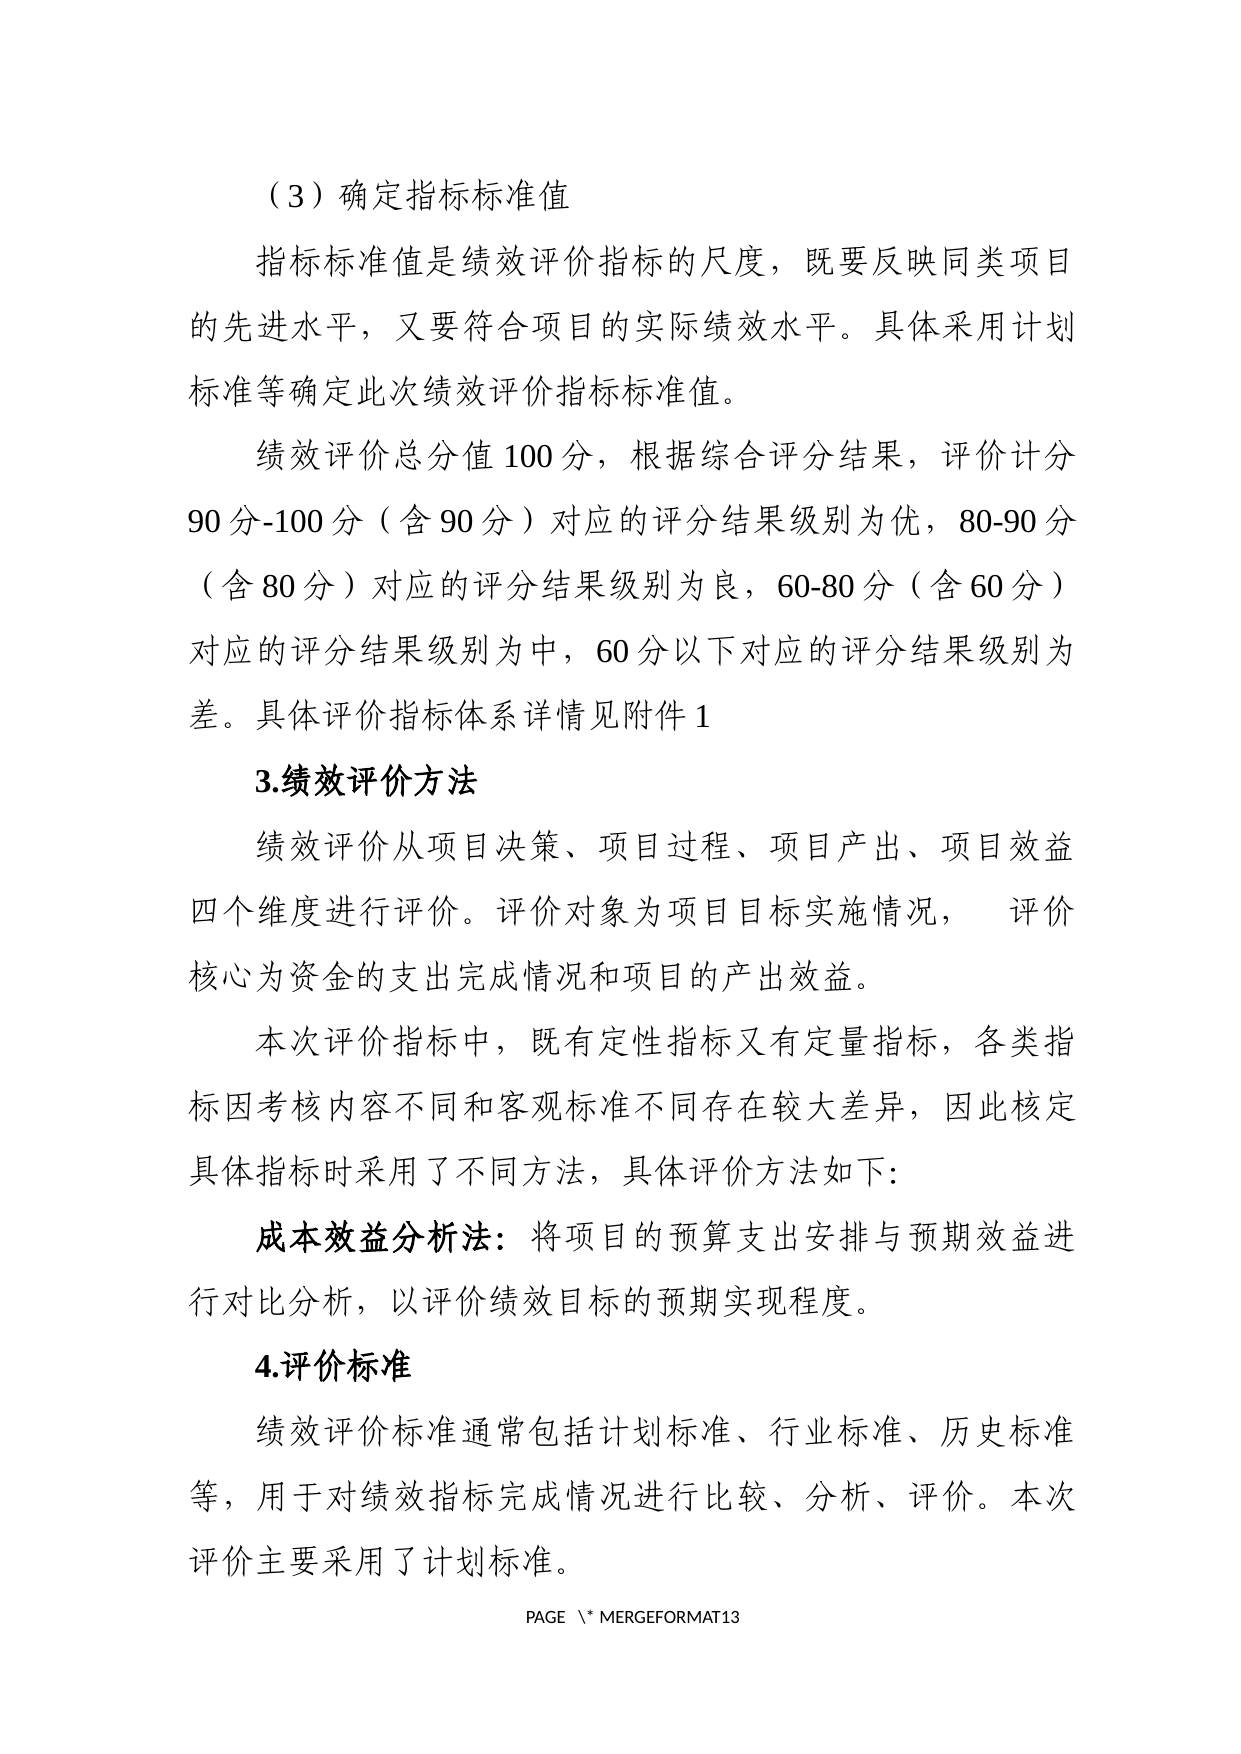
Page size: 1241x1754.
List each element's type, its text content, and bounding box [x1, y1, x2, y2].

text 绩效评价总分值100分，根据综合评分结果，评价计分90分-100分（含90分）对应的评分结果级别为优，80-90分（含80分）对应的评分结果级别为良，60-80分（含60分）对应的评分结果级别为中，60分以下对应的评分结果级别为差。具体评价指标体系详情见附件1 [187, 422, 1078, 747]
text 指标标准值是绩效评价指标的尺度，既要反映同类项目的先进水平，又要符合项目的实际绩效水平。具体采用计划标准等确定此次绩效评价指标标准值。 [187, 227, 1078, 422]
title 3.绩效评价方法 [187, 747, 1078, 812]
list 成本效益分析法：将项目的预算支出安排与预期效益进行对比分析，以评价绩效目标的预期实现程度。 [187, 1202, 1078, 1332]
text 本次评价指标中，既有定性指标又有定量指标，各类指标因考核内容不同和客观标准不同存在较大差异，因此核定具体指标时采用了不同方法，具体评价方法如下： [187, 1007, 1078, 1202]
text （3）确定指标标准值 [187, 162, 1078, 227]
text 绩效评价标准通常包括计划标准、行业标准、历史标准等，用于对绩效指标完成情况进行比较、分析、评价。本次评价主要采用了计划标准。 [187, 1397, 1078, 1592]
text 绩效评价从项目决策、项目过程、项目产出、项目效益四个维度进行评价。评价对象为项目目标实施情况， 评价核心为资金的支出完成情况和项目的产出效益。 [187, 812, 1078, 1007]
text 4.评价标准 [187, 1332, 1078, 1397]
